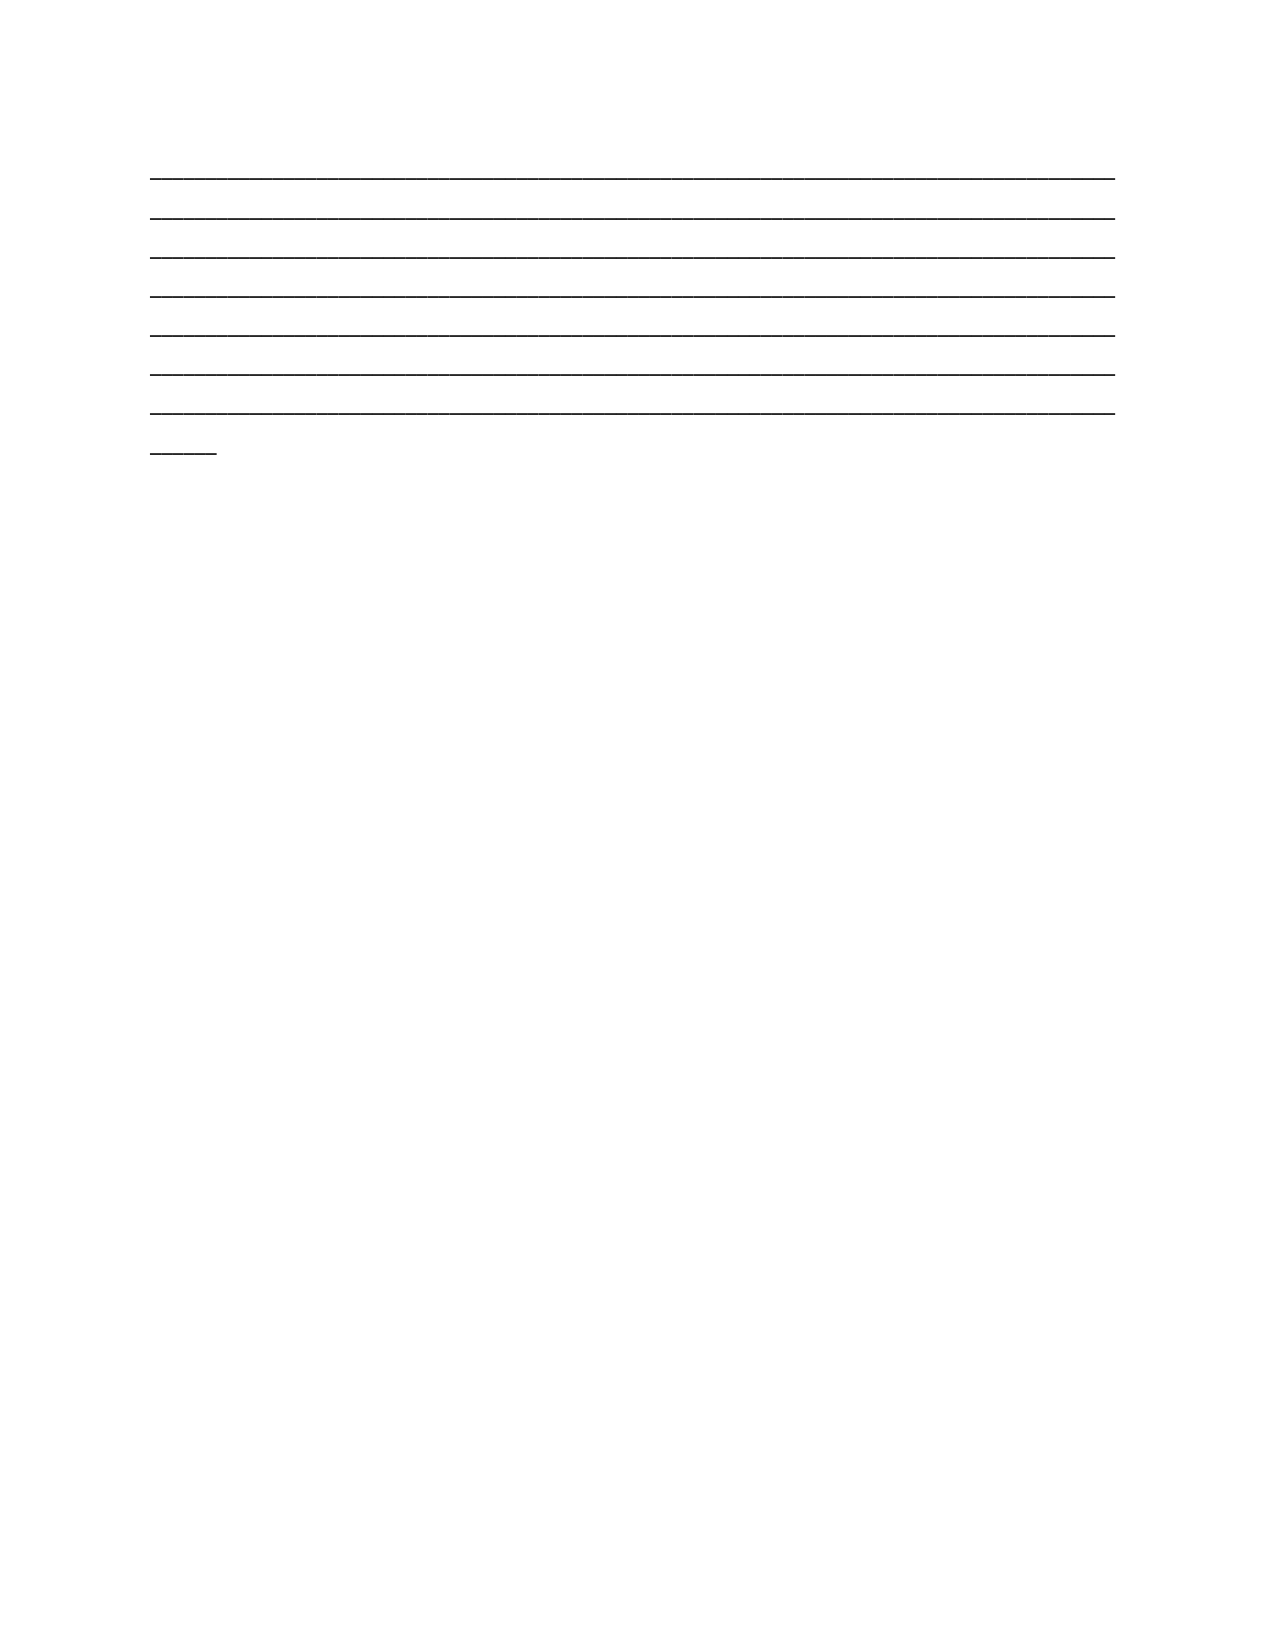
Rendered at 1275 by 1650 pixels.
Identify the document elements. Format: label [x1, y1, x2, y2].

text [150, 150, 1125, 458]
